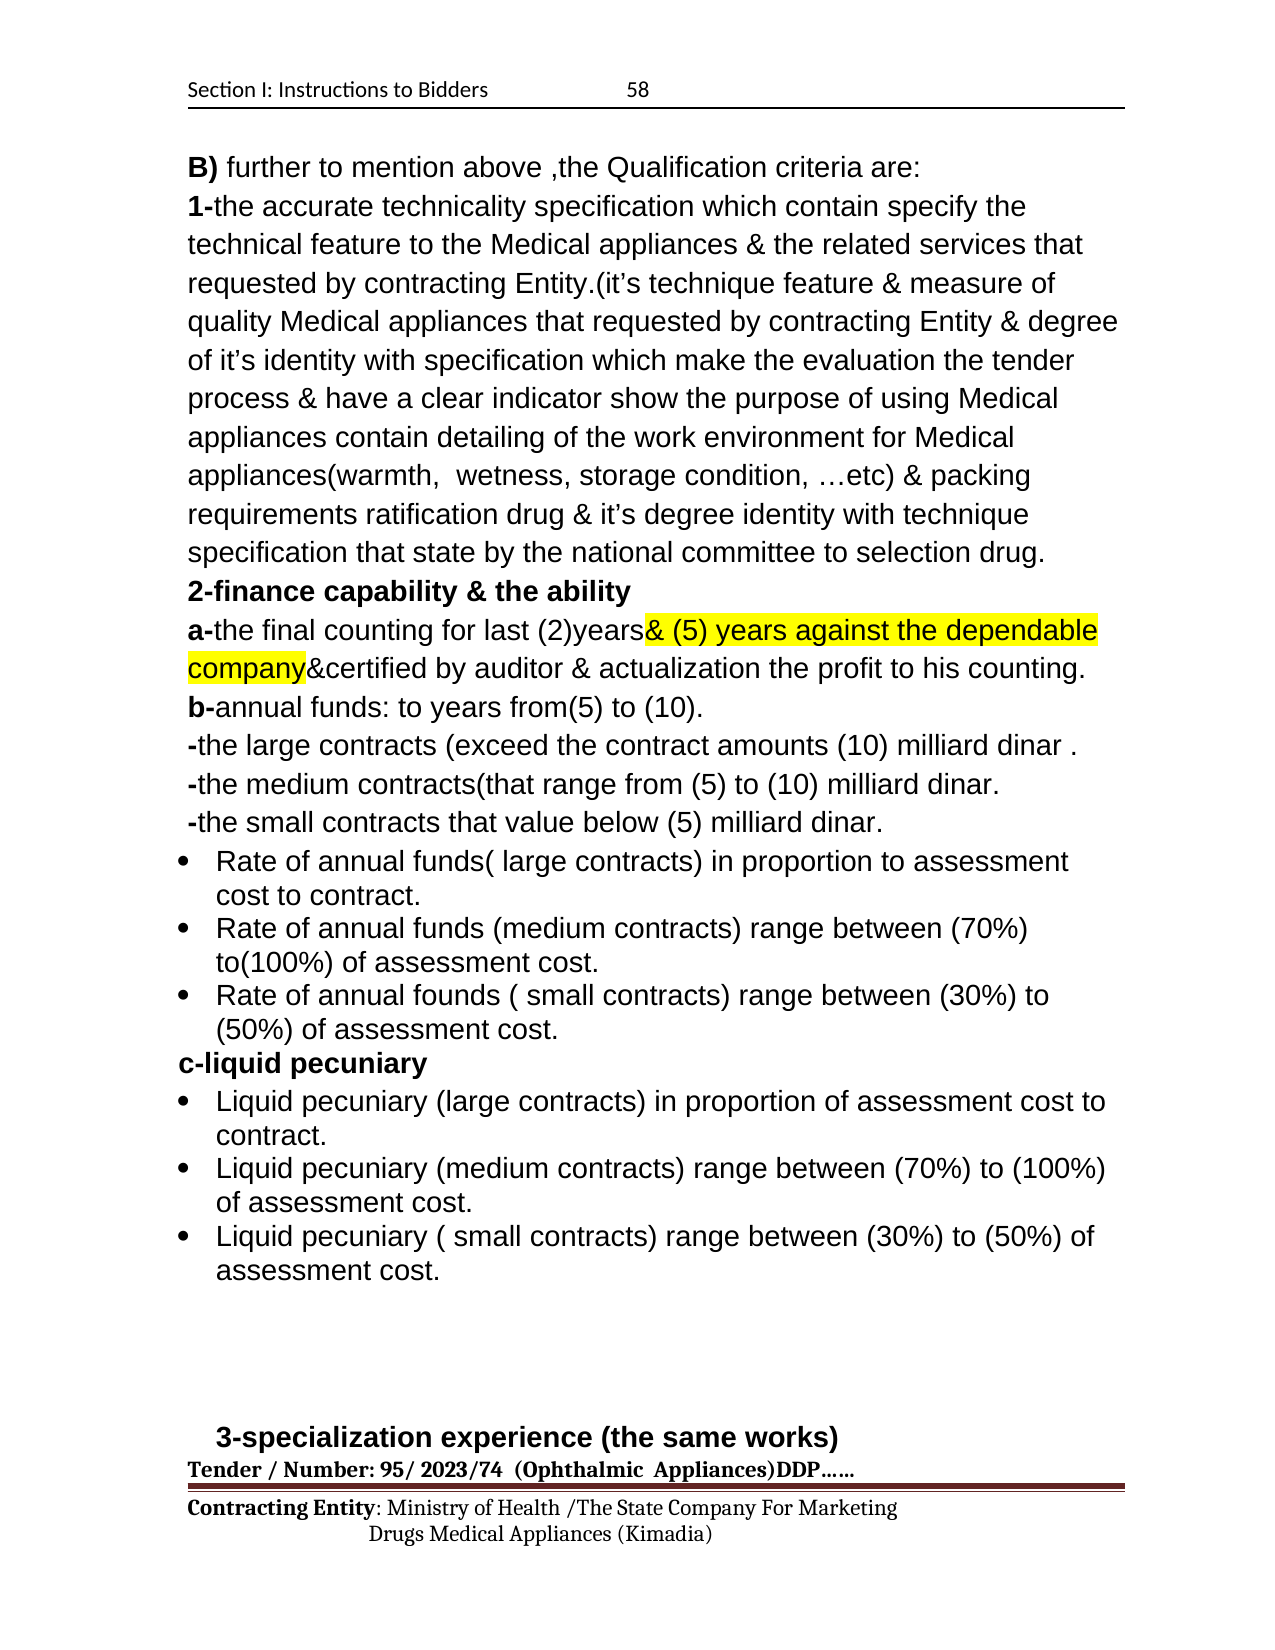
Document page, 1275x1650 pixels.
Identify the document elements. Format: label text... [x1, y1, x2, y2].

text -the medium contracts(that range from (5) to (10) milliard dinar. [187, 767, 1125, 800]
text a-the final counting for last (2)years& (5) years against the dependable company&certified by auditor & actualization the profit to his counting. [187, 612, 1125, 684]
text -the large contracts (exceed the contract amounts (10) milliard dinar . [187, 728, 1125, 762]
text 2-finance capability & the ability [187, 574, 1125, 607]
text 1-the accurate technicality specification which contain specify the technical feature to the Medical appliances & the related services that requested by contracting Entity.(it’s technique feature & measure of quality Medical appliances that requested by contracting Entity & degree of it’s identity with specification which make the evaluation the tender process & have a clear indicator show the purpose of using Medical appliances contain detailing of the work environment for Medical appliances(warmth, wetness, storage condition, …etc) & packing requirements ratification drug & it’s degree identity with technique specification that state by the national committee to selection drug. [187, 188, 1125, 569]
list Rate of annual founds ( small contracts) range between (30%) to (50%) of assessment cost. [178, 978, 1125, 1046]
list Liquid pecuniary ( small contracts) range between (30%) to (50%) of assessment cost. [178, 1219, 1125, 1286]
text b-annual funds: to years from(5) to (10). [187, 689, 1125, 723]
list Rate of annual funds (medium contracts) range between (70%) to(100%) of assessment cost. [178, 911, 1125, 978]
list Liquid pecuniary (medium contracts) range between (70%) to (100%) of assessment cost. [178, 1151, 1125, 1219]
list Rate of annual funds( large contracts) in proportion to assessment cost to contract. [178, 844, 1125, 911]
text -the small contracts that value below (5) milliard dinar. [187, 805, 1125, 839]
list Liquid pecuniary (large contracts) in proportion of assessment cost to contract. [178, 1084, 1125, 1151]
text c-liquid pecuniary [178, 1046, 1125, 1079]
text B) further to mention above ,the Qualification criteria are: [187, 150, 1125, 183]
list 3-specialization experience (the same works) [216, 1420, 1125, 1454]
